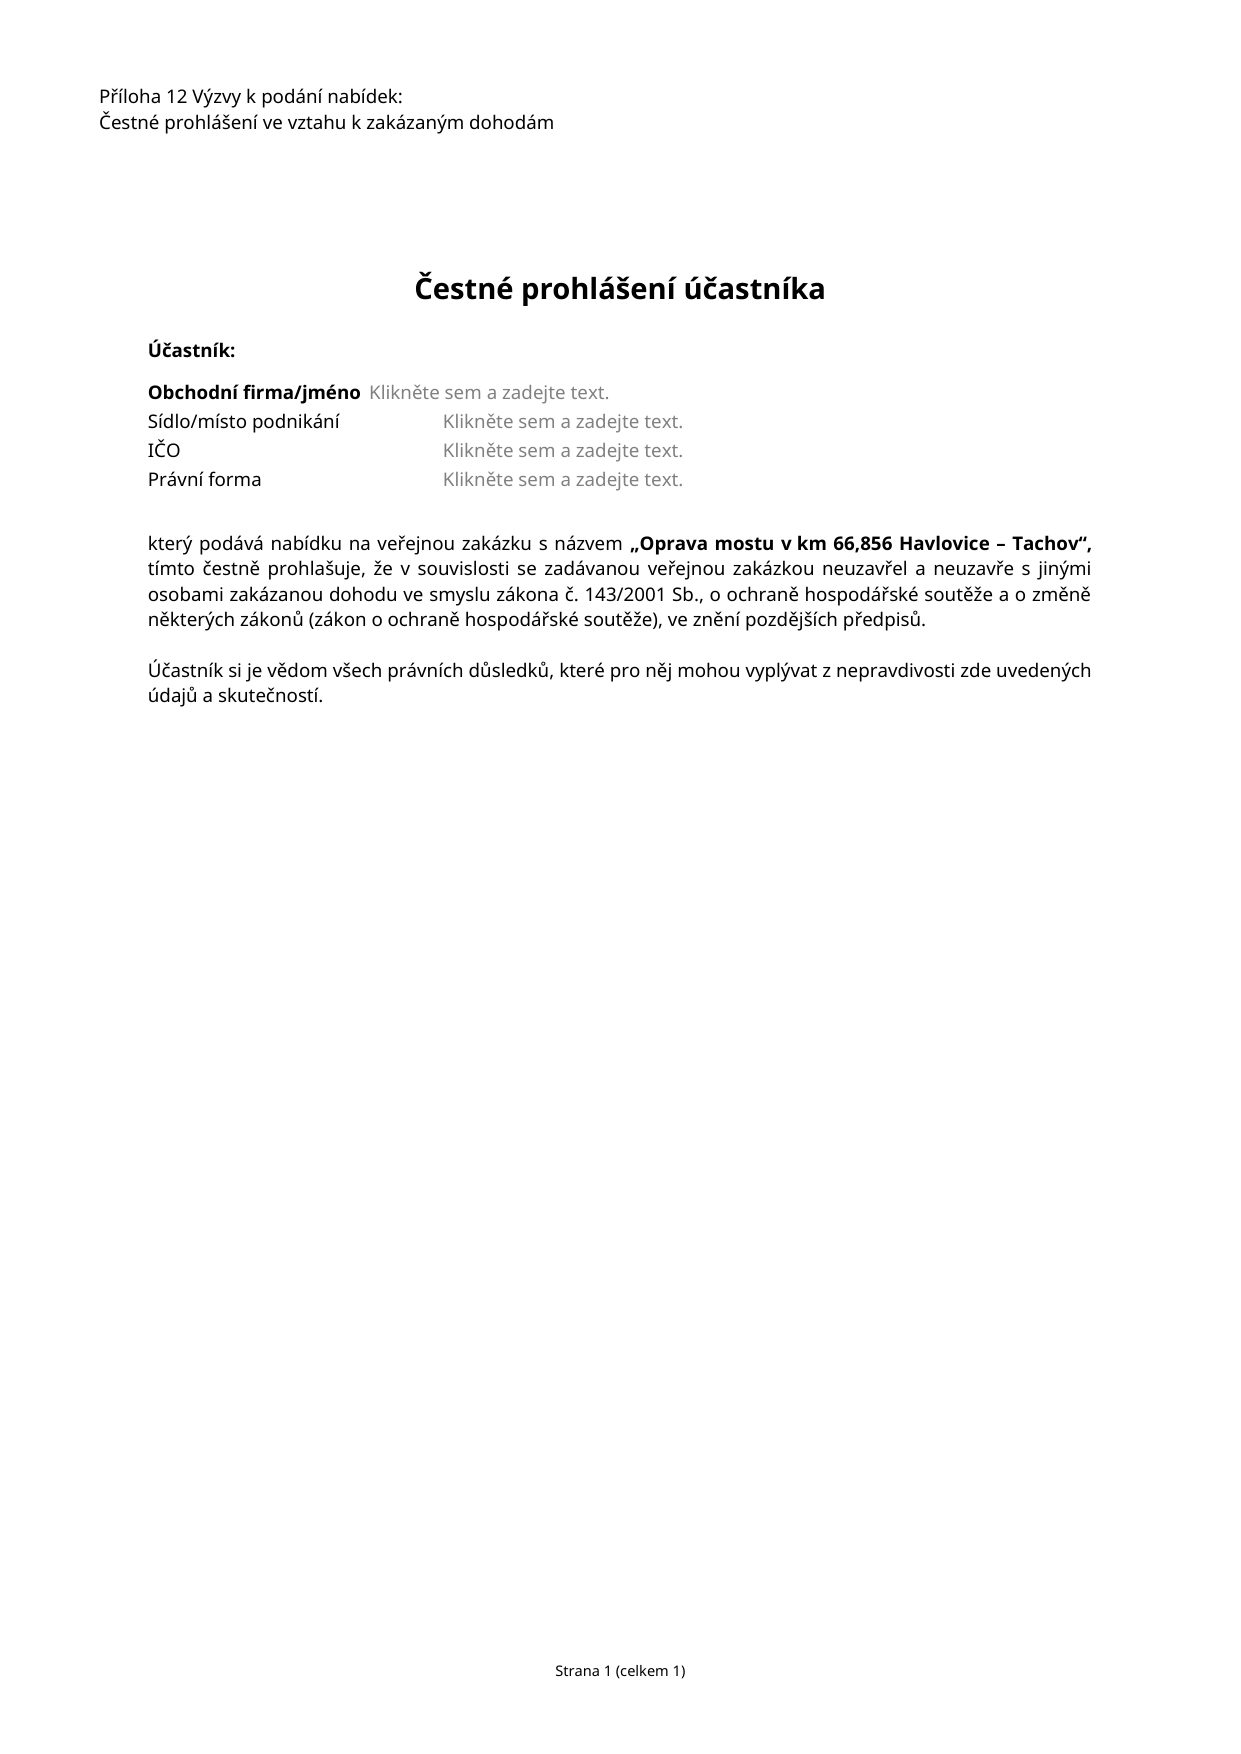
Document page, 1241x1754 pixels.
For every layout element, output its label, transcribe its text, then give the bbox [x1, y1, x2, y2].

text který podává nabídku na veřejnou zakázku s názvem „Oprava mostu v km 66,856 Havlovice – Tachov“, tímto čestně prohlašuje, že v souvislosti se zadávanou veřejnou zakázkou neuzavřel a neuzavře s jinými osobami zakázanou dohodu ve smyslu zákona č. 143/2001 Sb., o ochraně hospodářské soutěže a o změně některých zákonů (zákon o ochraně hospodářské soutěže), ve znění pozdějších předpisů. [148, 530, 1093, 632]
text Sídlo/místo podnikání [148, 405, 1093, 434]
text Účastník si je vědom všech právních důsledků, které pro něj mohou vyplývat z nepravdivosti zde uvedených údajů a skutečností. [148, 657, 1093, 708]
title Čestné prohlášení účastníka [148, 268, 1093, 308]
text Obchodní firma/jméno [148, 376, 1093, 405]
text Účastník: [148, 333, 1093, 364]
text IČO [148, 434, 1093, 463]
text Právní forma [148, 463, 1093, 492]
